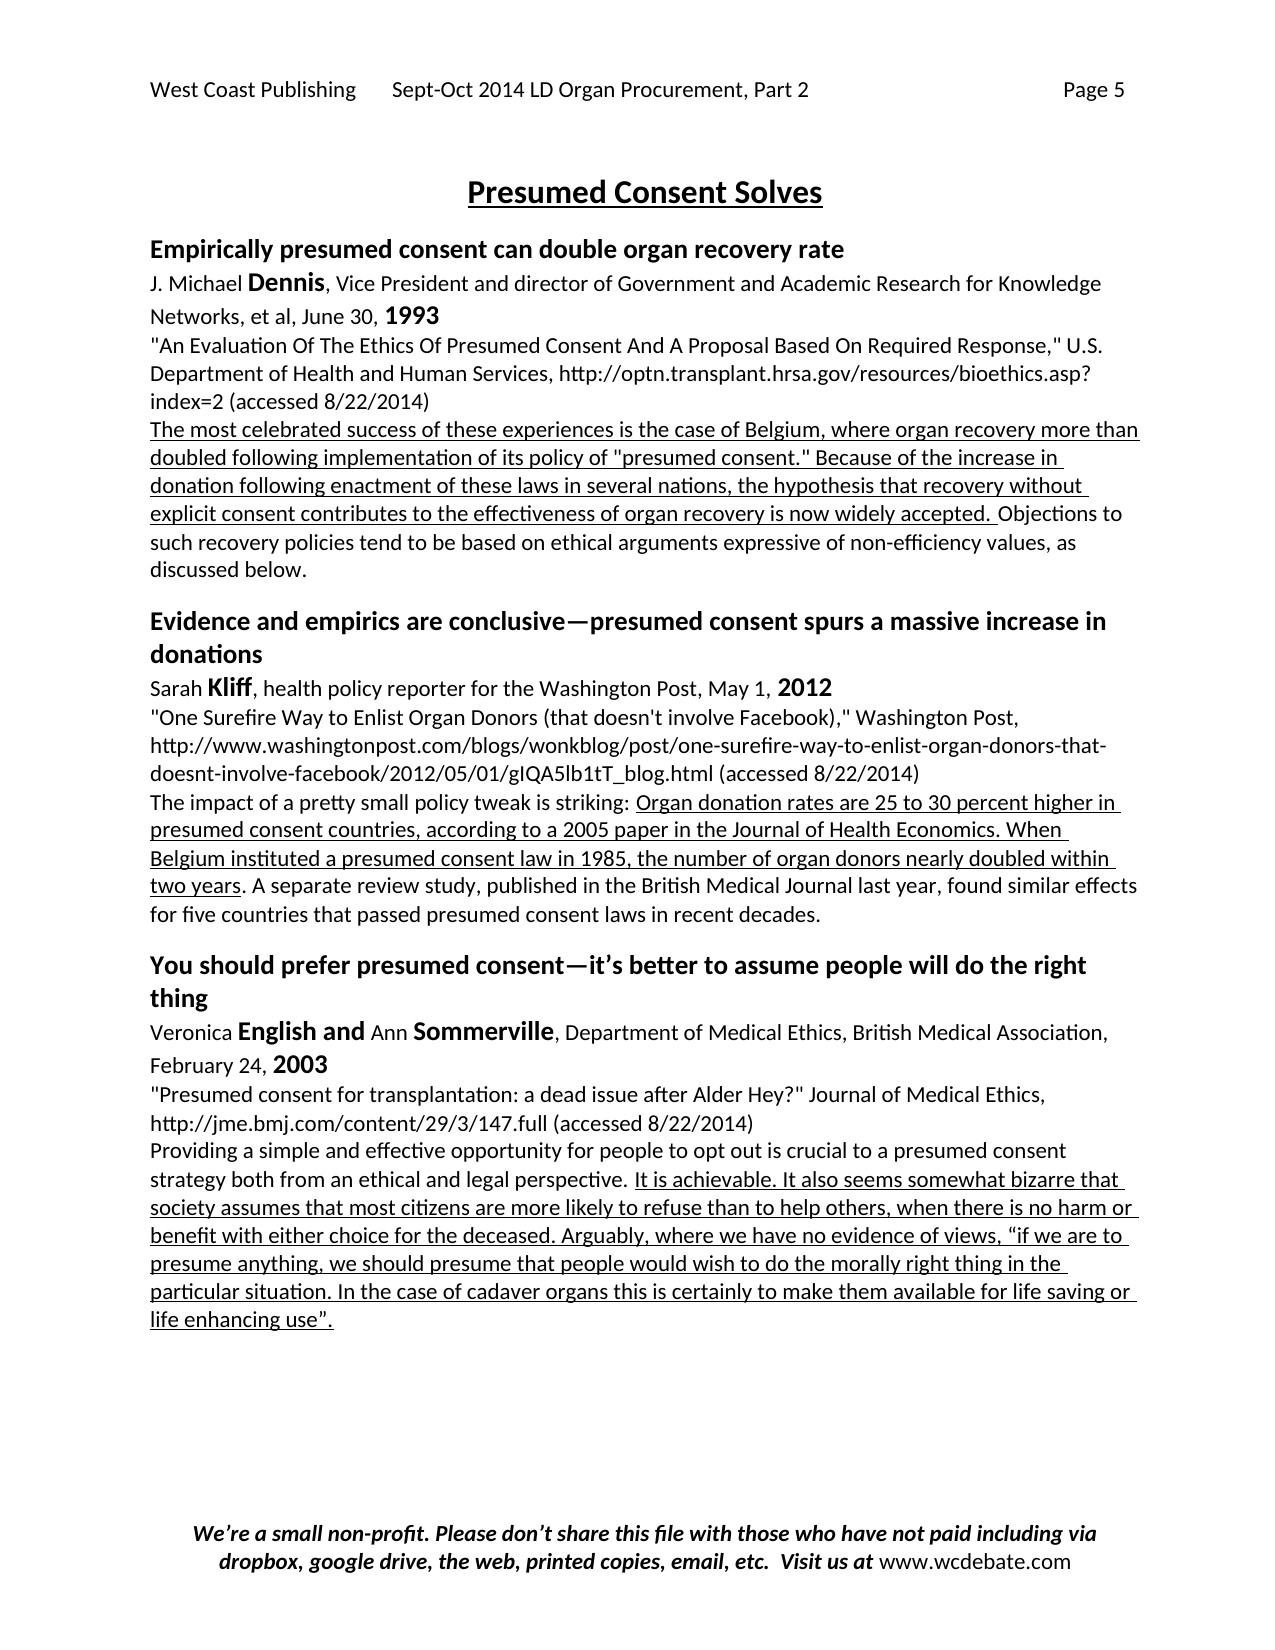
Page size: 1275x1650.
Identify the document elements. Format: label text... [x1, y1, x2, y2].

subtitle You should prefer presumed consent—it’s better to assume people will do the right thing [150, 948, 1140, 1014]
subtitle Empirically presumed consent can double organ recovery rate [150, 232, 1140, 265]
text J. Michael Dennis, Vice President and director of Government and Academic Research for Knowledge Networks, et al, June 30, 1993 [150, 265, 1140, 331]
text "An Evaluation Of The Ethics Of Presumed Consent And A Proposal Based On Required Response," U.S. Department of Health and Human Services, http://optn.transplant.hrsa.gov/resources/bioethics.asp?index=2 (accessed 8/22/2014) [150, 331, 1140, 416]
subtitle Evidence and empirics are conclusive—presumed consent spurs a massive increase in donations [150, 604, 1140, 671]
text "One Surefire Way to Enlist Organ Donors (that doesn't involve Facebook)," Washington Post, http://www.washingtonpost.com/blogs/wonkblog/post/one-surefire-way-to-enlist-organ-donors-that-doesnt-involve-facebook/2012/05/01/gIQA5lb1tT_blog.html (accessed 8/22/2014) [150, 703, 1140, 788]
text Veronica English and Ann Sommerville, Department of Medical Ethics, British Medical Association, February 24, 2003 [150, 1014, 1140, 1081]
text The impact of a pretty small policy tweak is striking: Organ donation rates are 25 to 30 percent higher in presumed consent countries, according to a 2005 paper in the Journal of Health Economics. When Belgium instituted a presumed consent law in 1985, the number of organ donors nearly doubled within two years. A separate review study, published in the British Medical Journal last year, found similar effects for five countries that passed presumed consent laws in recent decades. [150, 788, 1140, 928]
text "Presumed consent for transplantation: a dead issue after Alder Hey?" Journal of Medical Ethics, http://jme.bmj.com/content/29/3/147.full (accessed 8/22/2014) [150, 1081, 1140, 1137]
text The most celebrated success of these experiences is the case of Belgium, where organ recovery more than doubled following implementation of its policy of "presumed consent." Because of the increase in donation following enactment of these laws in several nations, the hypothesis that recovery without explicit consent contributes to the effectiveness of organ recovery is now widely accepted. Objections to such recovery policies tend to be based on ethical arguments expressive of non-efficiency values, as discussed below. [150, 441, 1140, 584]
text Providing a simple and effective opportunity for people to opt out is crucial to a presumed consent strategy both from an ethical and legal perspective. It is achievable. It also seems somewhat bizarre that society assumes that most citizens are more likely to refuse than to help others, when there is no harm or benefit with either choice for the deceased. Arguably, where we have no evidence of views, “if we are to presume anything, we should presume that people would wish to do the morally right thing in the particular situation. In the case of cadaver organs this is certainly to make them available for life saving or life enhancing use”. [150, 1137, 1140, 1333]
text Sarah Kliff, health policy reporter for the Washington Post, May 1, 2012 [150, 671, 1140, 703]
subtitle Presumed Consent Solves [150, 171, 1140, 212]
